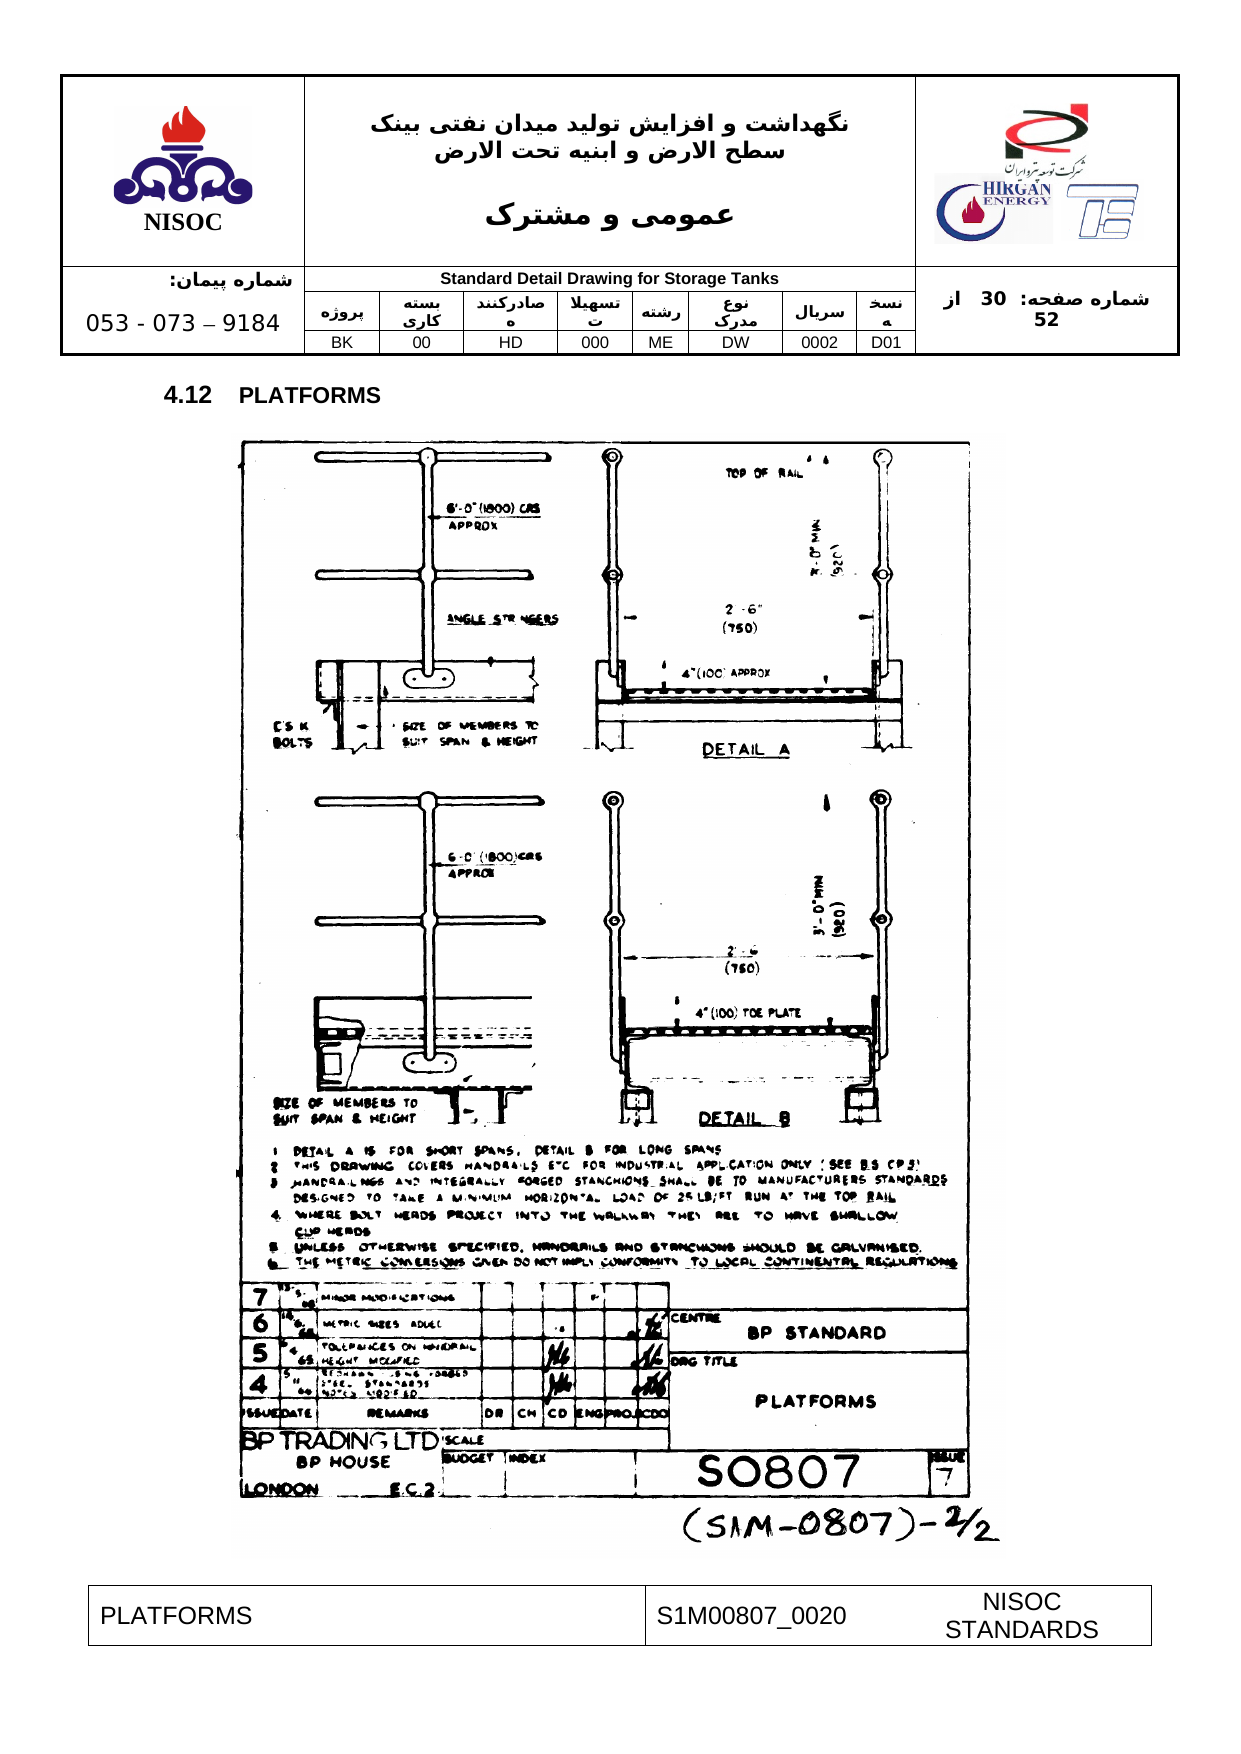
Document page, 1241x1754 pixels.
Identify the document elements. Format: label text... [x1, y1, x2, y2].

subtitle PLATFORMS [163, 379, 1152, 408]
picture [230, 433, 1007, 1559]
table_header S1M00807_0020 [646, 1586, 892, 1645]
table_header NISOC STANDARDS [892, 1586, 1151, 1645]
picture [934, 103, 1089, 244]
table_header PLATFORMS [89, 1586, 645, 1645]
picture [113, 106, 253, 208]
